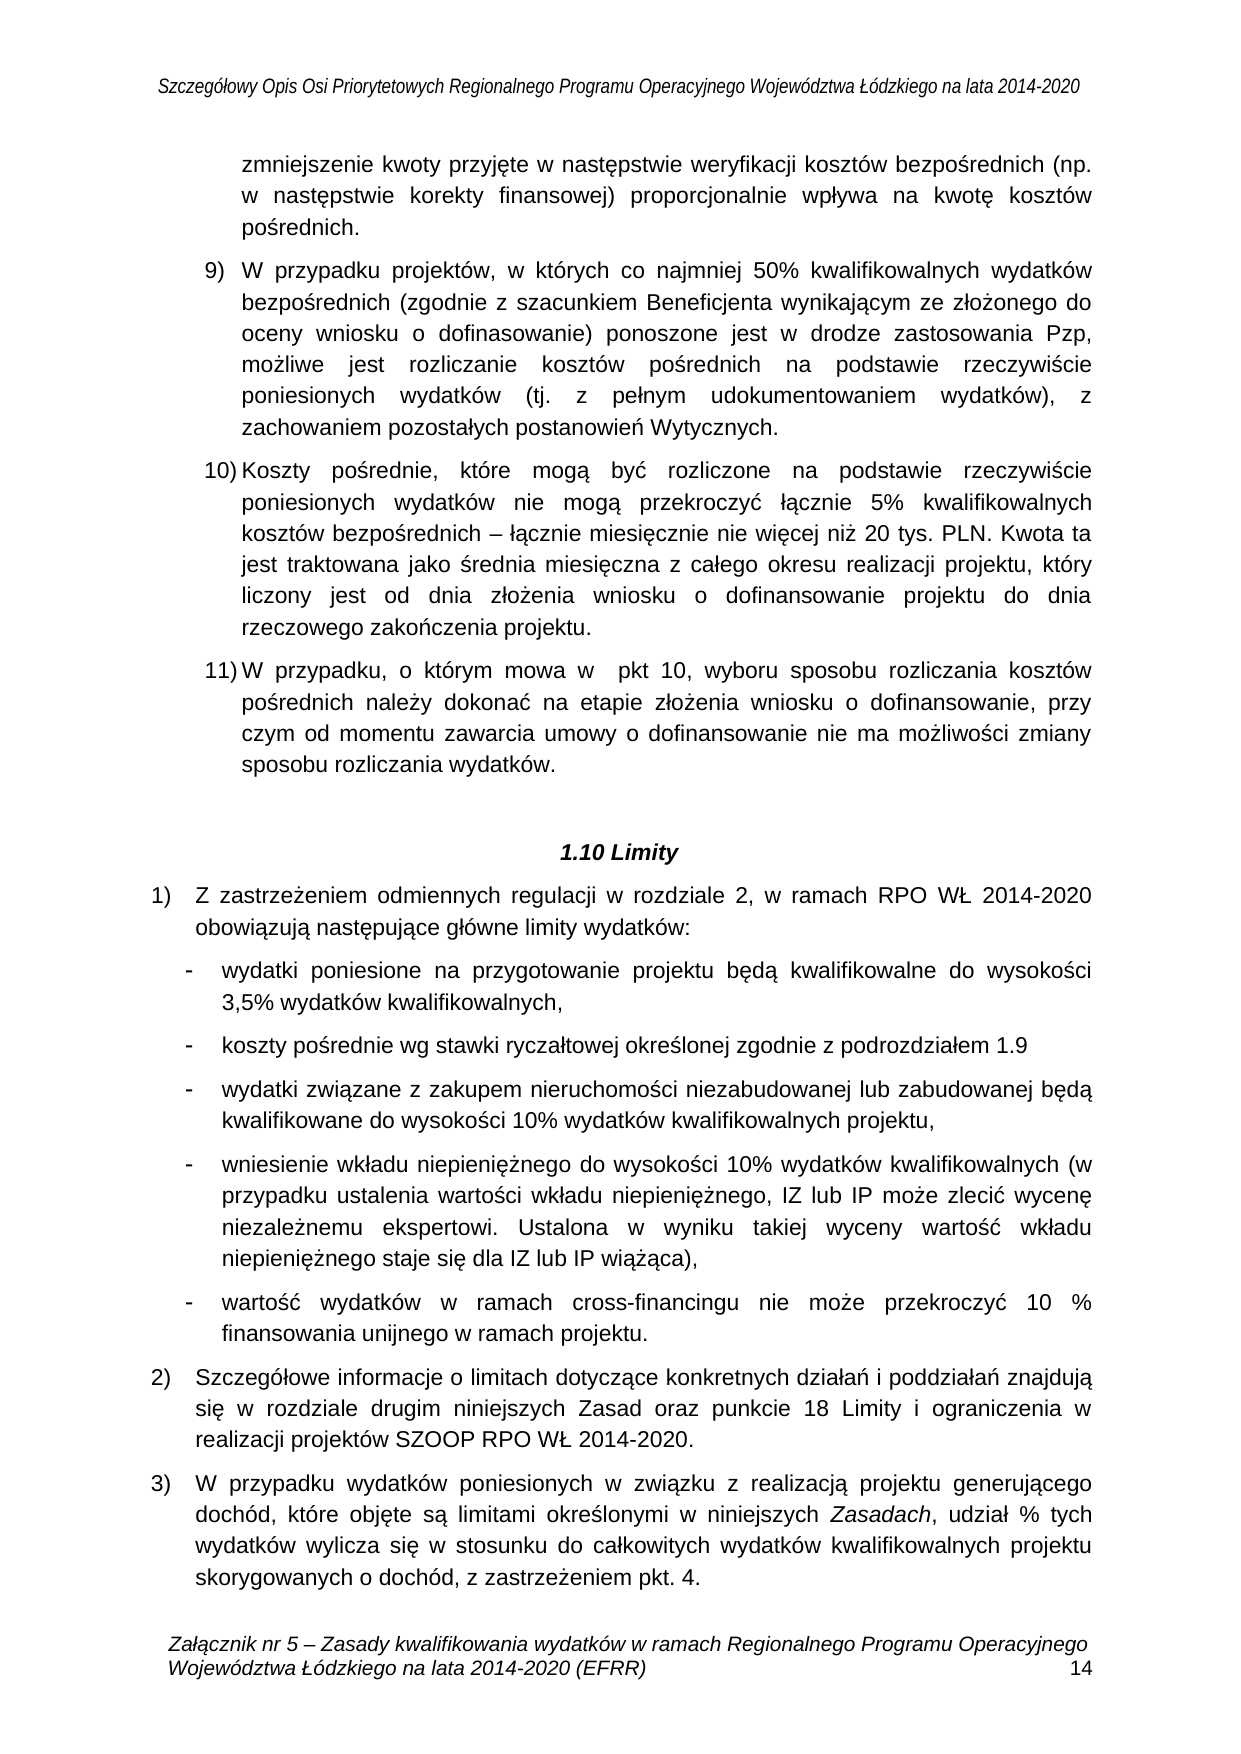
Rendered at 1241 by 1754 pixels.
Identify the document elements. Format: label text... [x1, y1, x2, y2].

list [204, 148, 1092, 241]
list wydatki związane z zakupem nieruchomości niezabudowanej lub zabudowanej będą kwalifikowane do wysokości 10% wydatków kwalifikowalnych projektu, [185, 1073, 1092, 1135]
list W przypadku wydatków poniesionych w związku z realizacją projektu generującego dochód, które objęte są limitami określonymi w niniejszych Zasadach, udział % tych wydatków wylicza się w stosunku do całkowitych wydatków kwalifikowalnych projektu skorygowanych o dochód, z zastrzeżeniem pkt. 4. [151, 1466, 1092, 1591]
list koszty pośrednie wg stawki ryczałtowej określonej zgodnie z podrozdziałem 1.9 [185, 1029, 1092, 1060]
list wniesienie wkładu niepieniężnego do wysokości 10% wydatków kwalifikowalnych (w przypadku ustalenia wartości wkładu niepieniężnego, IZ lub IP może zlecić wycenę niezależnemu ekspertowi. Ustalona w wyniku takiej wyceny wartość wkładu niepieniężnego staje się dla IZ lub IP wiążąca), [185, 1148, 1092, 1273]
list Szczegółowe informacje o limitach dotyczące konkretnych działań i poddziałań znajdują się w rozdziale drugim niniejszych Zasad oraz punkcie 18 Limity i ograniczenia w realizacji projektów SZOOP RPO WŁ 2014-2020. [151, 1360, 1092, 1454]
list Z zastrzeżeniem odmiennych regulacji w rozdziale 2, w ramach RPO WŁ 2014-2020 obowiązują następujące główne limity wydatków: [151, 879, 1092, 941]
subtitle 1.10 Limity [148, 835, 1092, 866]
list W przypadku, o którym mowa w pkt 10, wyboru sposobu rozliczania kosztów pośrednich należy dokonać na etapie złożenia wniosku o dofinansowanie, przy czym od momentu zawarcia umowy o dofinansowanie nie ma możliwości zmiany sposobu rozliczania wydatków. [204, 654, 1092, 779]
list Koszty pośrednie, które mogą być rozliczone na podstawie rzeczywiście poniesionych wydatków nie mogą przekroczyć łącznie 5% kwalifikowalnych kosztów bezpośrednich – łącznie miesięcznie nie więcej niż 20 tys. PLN. Kwota ta jest traktowana jako średnia miesięczna z całego okresu realizacji projektu, który liczony jest od dnia złożenia wniosku o dofinansowanie projektu do dnia rzeczowego zakończenia projektu. [204, 454, 1092, 641]
list W przypadku projektów, w których co najmniej 50% kwalifikowalnych wydatków bezpośrednich (zgodnie z szacunkiem Beneficjenta wynikającym ze złożonego do oceny wniosku o dofinasowanie) ponoszone jest w drodze zastosowania Pzp, możliwe jest rozliczanie kosztów pośrednich na podstawie rzeczywiście poniesionych wydatków (tj. z pełnym udokumentowaniem wydatków), z zachowaniem pozostałych postanowień Wytycznych. [204, 254, 1092, 441]
list wydatki poniesione na przygotowanie projektu będą kwalifikowalne do wysokości 3,5% wydatków kwalifikowalnych, [185, 954, 1092, 1016]
list wartość wydatków w ramach cross-financingu nie może przekroczyć 10 % finansowania unijnego w ramach projektu. [185, 1285, 1092, 1348]
